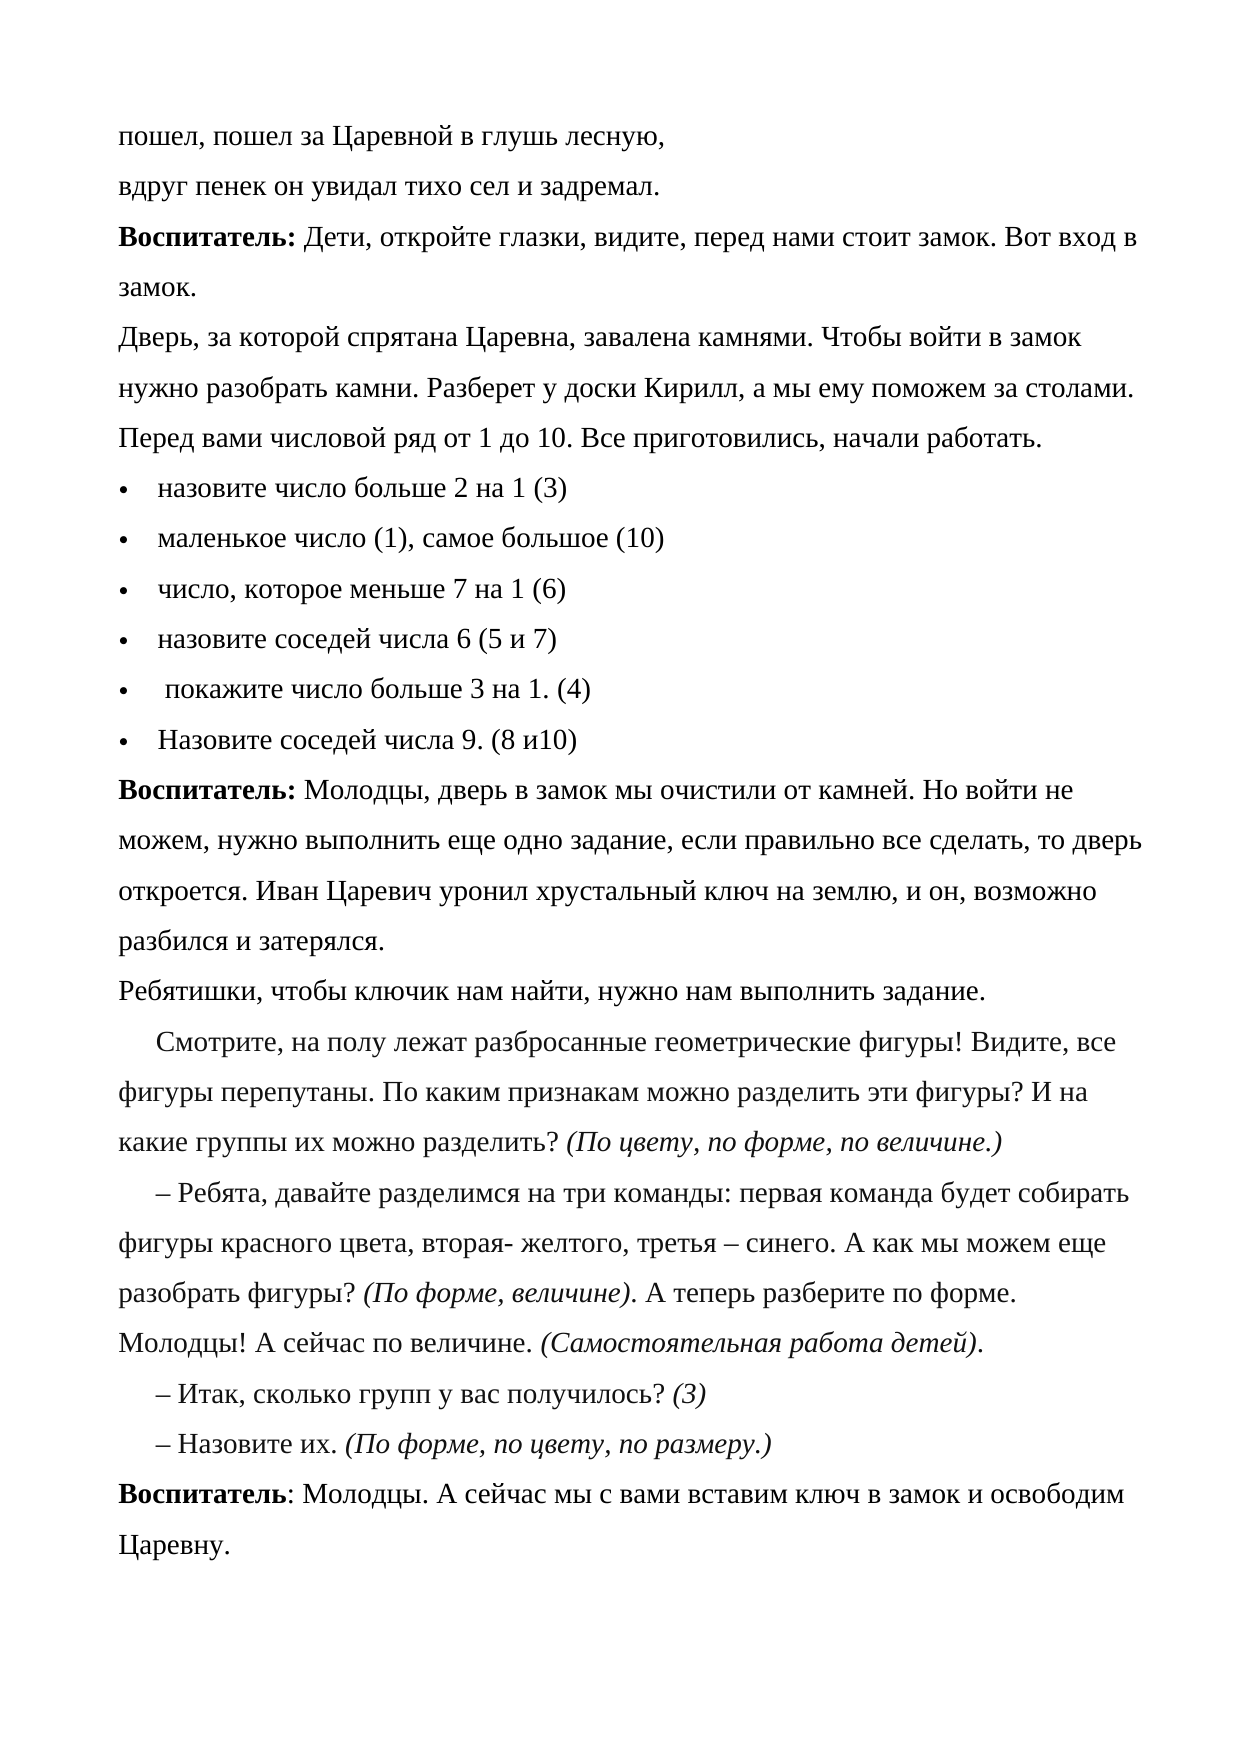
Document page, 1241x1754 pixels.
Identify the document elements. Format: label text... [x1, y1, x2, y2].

list Назовите соседей числа 9. (8 и10) [120, 722, 1152, 755]
text Смотрите, на полу лежат разбросанные геометрические фигуры! Видите, все фигуры перепутаны. По каким признакам можно разделить эти фигуры? И на какие группы их можно разделить? (По цвету, по форме, по величине.) [118, 1024, 1152, 1158]
text – Итак, сколько групп у вас получилось? (3) [118, 1376, 1152, 1409]
text – Назовите их. (По форме, по цвету, по размеру.) [118, 1426, 1152, 1460]
list назовите число больше 2 на 1 (3) [120, 470, 1152, 504]
text Ребятишки, чтобы ключик нам найти, нужно нам выполнить задание. [118, 973, 1152, 1007]
list маленькое число (1), самое большое (10) [120, 521, 1152, 554]
list покажите число больше 3 на 1. (4) [120, 672, 1152, 705]
text Дверь, за которой спрятана Царевна, завалена камнями. Чтобы войти в замок нужно разобрать камни. Разберет у доски Кирилл, а мы ему поможем за столами. Перед вами числовой ряд от 1 до 10. Все приготовились, начали работать. [118, 319, 1152, 453]
text вдруг пенек он увидал тихо сел и задремал. [118, 168, 1152, 202]
list назовите соседей числа 6 (5 и 7) [120, 621, 1152, 655]
text Воспитатель: Дети, откройте глазки, видите, перед нами стоит замок. Вот вход в замок. [118, 219, 1152, 303]
text – Ребята, давайте разделимся на три команды: первая команда будет собирать фигуры красного цвета, вторая- желтого, третья – синего. А как мы можем еще разобрать фигуры? (По форме, величине). А теперь разберите по форме. Молодцы! А сейчас по величине. (Самостоятельная работа детей). [118, 1175, 1152, 1359]
text пошел, пошел за Царевной в глушь лесную, [118, 118, 1152, 152]
text Воспитатель: Молодцы. А сейчас мы с вами вставим ключ в замок и освободим Царевну. [118, 1477, 1152, 1560]
list число, которое меньше 7 на 1 (6) [120, 571, 1152, 604]
text Воспитатель: Молодцы, дверь в замок мы очистили от камней. Но войти не можем, нужно выполнить еще одно задание, если правильно все сделать, то дверь откроется. Иван Царевич уронил хрустальный ключ на землю, и он, возможно разбился и затерялся. [118, 772, 1152, 957]
